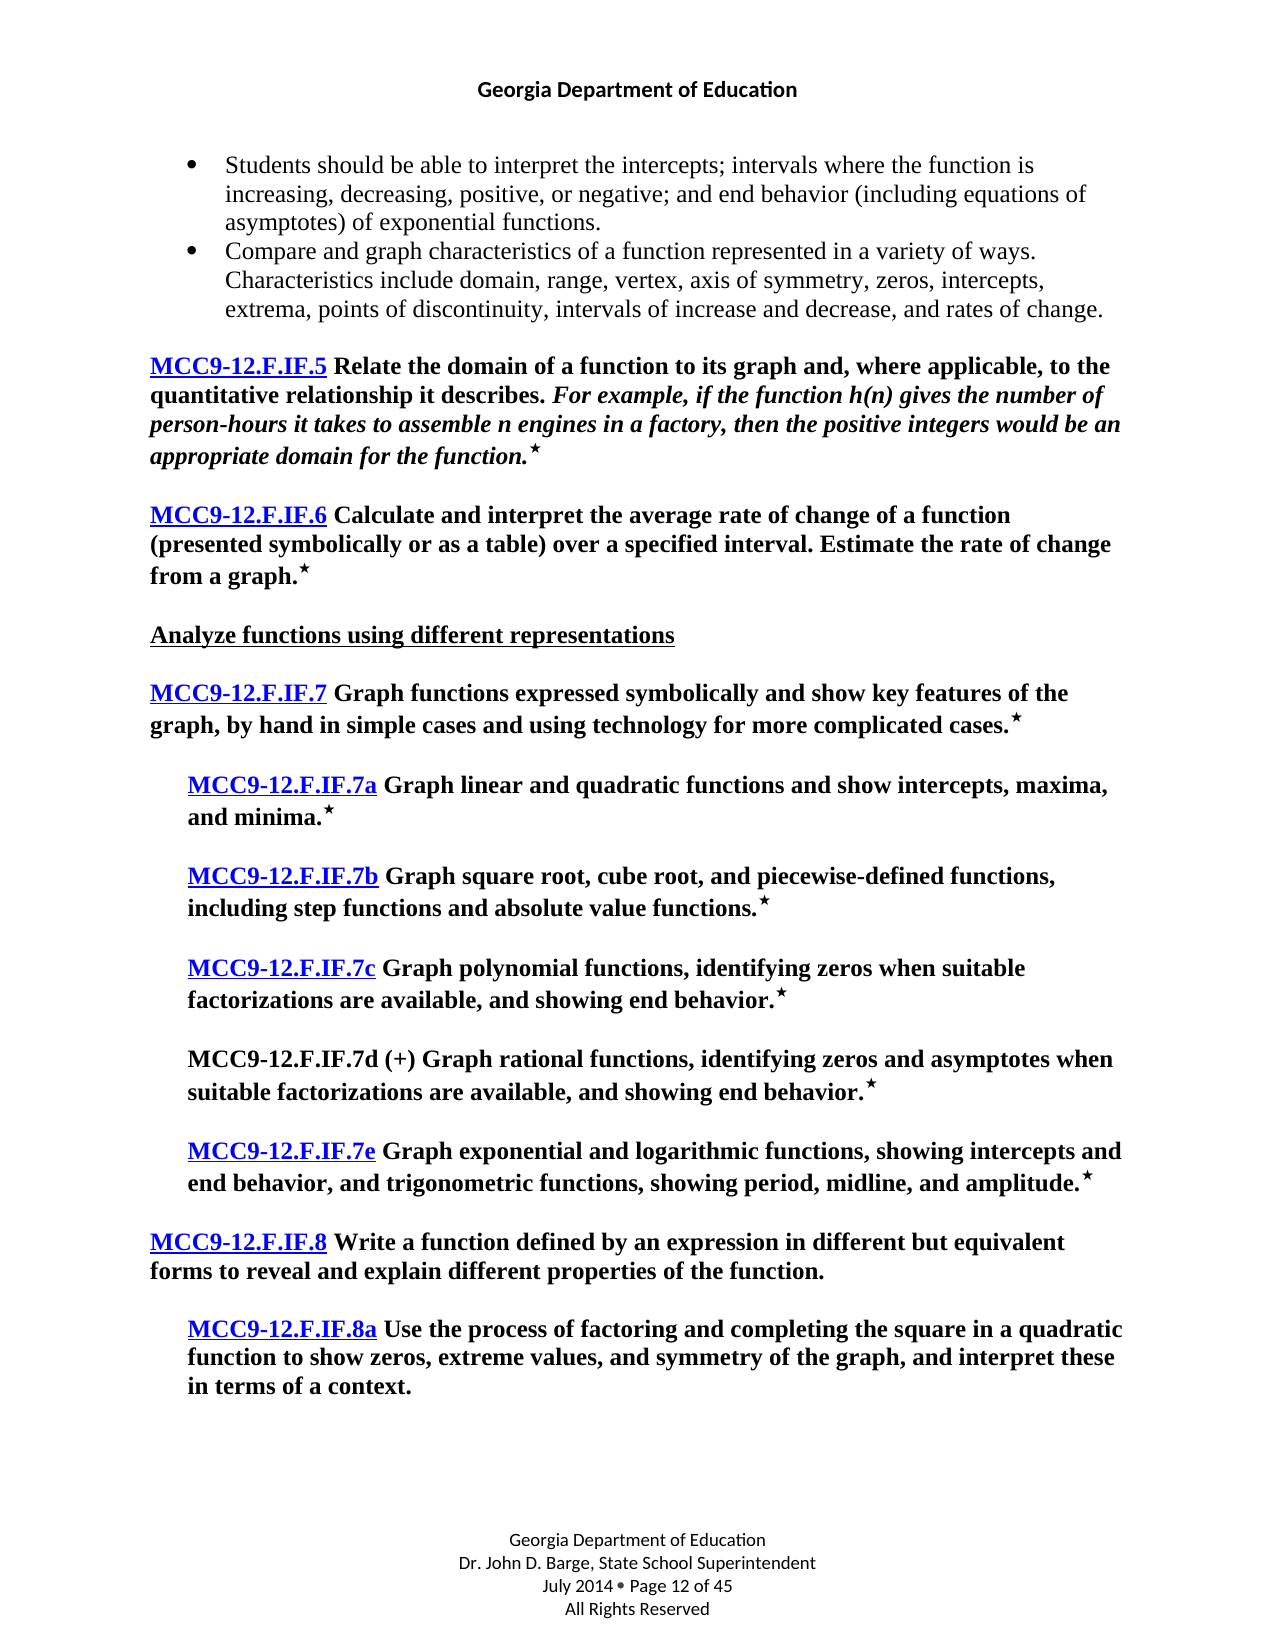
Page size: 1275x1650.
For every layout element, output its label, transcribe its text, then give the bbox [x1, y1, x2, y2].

list Compare and graph characteristics of a function represented in a variety of ways. Characteristics include domain, range, vertex, axis of symmetry, zeros, intercepts, extrema, points of discontinuity, intervals of increase and decrease, and rates of change. [187, 236, 1125, 322]
text MCC9-12.F.IF.7e Graph exponential and logarithmic functions, showing intercepts and end behavior, and trigonometric functions, showing period, midline, and amplitude.★ [187, 1136, 1125, 1199]
list Students should be able to interpret the intercepts; intervals where the function is increasing, decreasing, positive, or negative; and end behavior (including equations of asymptotes) of exponential functions. [187, 150, 1125, 236]
text MCC9-12.F.IF.8a Use the process of factoring and completing the square in a quadratic function to show zeros, extreme values, and symmetry of the graph, and interpret these in terms of a context. [187, 1314, 1125, 1400]
text MCC9-12.F.IF.7d (+) Graph rational functions, identifying zeros and asymptotes when suitable factorizations are available, and showing end behavior.★ [187, 1044, 1125, 1107]
text MCC9-12.F.IF.7b Graph square root, cube root, and piecewise-defined functions, including step functions and absolute value functions.★ [187, 861, 1125, 924]
text MCC9-12.F.IF.7 Graph functions expressed symbolically and show key features of the graph, by hand in simple cases and using technology for more complicated cases.★ [150, 678, 1125, 741]
text MCC9-12.F.IF.5 Relate the domain of a function to its graph and, where applicable, to the quantitative relationship it describes. For example, if the function h(n) gives the number of person-hours it takes to assemble n engines in a factory, then the positive integers would be an appropriate domain for the function.★ [150, 351, 1125, 472]
text MCC9-12.F.IF.8 Write a function defined by an expression in different but equivalent forms to reveal and explain different properties of the function. [150, 1227, 1125, 1285]
text Analyze functions using different representations [150, 621, 1125, 649]
text MCC9-12.F.IF.7a Graph linear and quadratic functions and show intercepts, maxima, and minima.★ [187, 770, 1125, 832]
text MCC9-12.F.IF.7c Graph polynomial functions, identifying zeros when suitable factorizations are available, and showing end behavior.★ [187, 953, 1125, 1016]
text MCC9-12.F.IF.6 Calculate and interpret the average rate of change of a function (presented symbolically or as a table) over a specified interval. Estimate the rate of change from a graph.★ [150, 500, 1125, 592]
